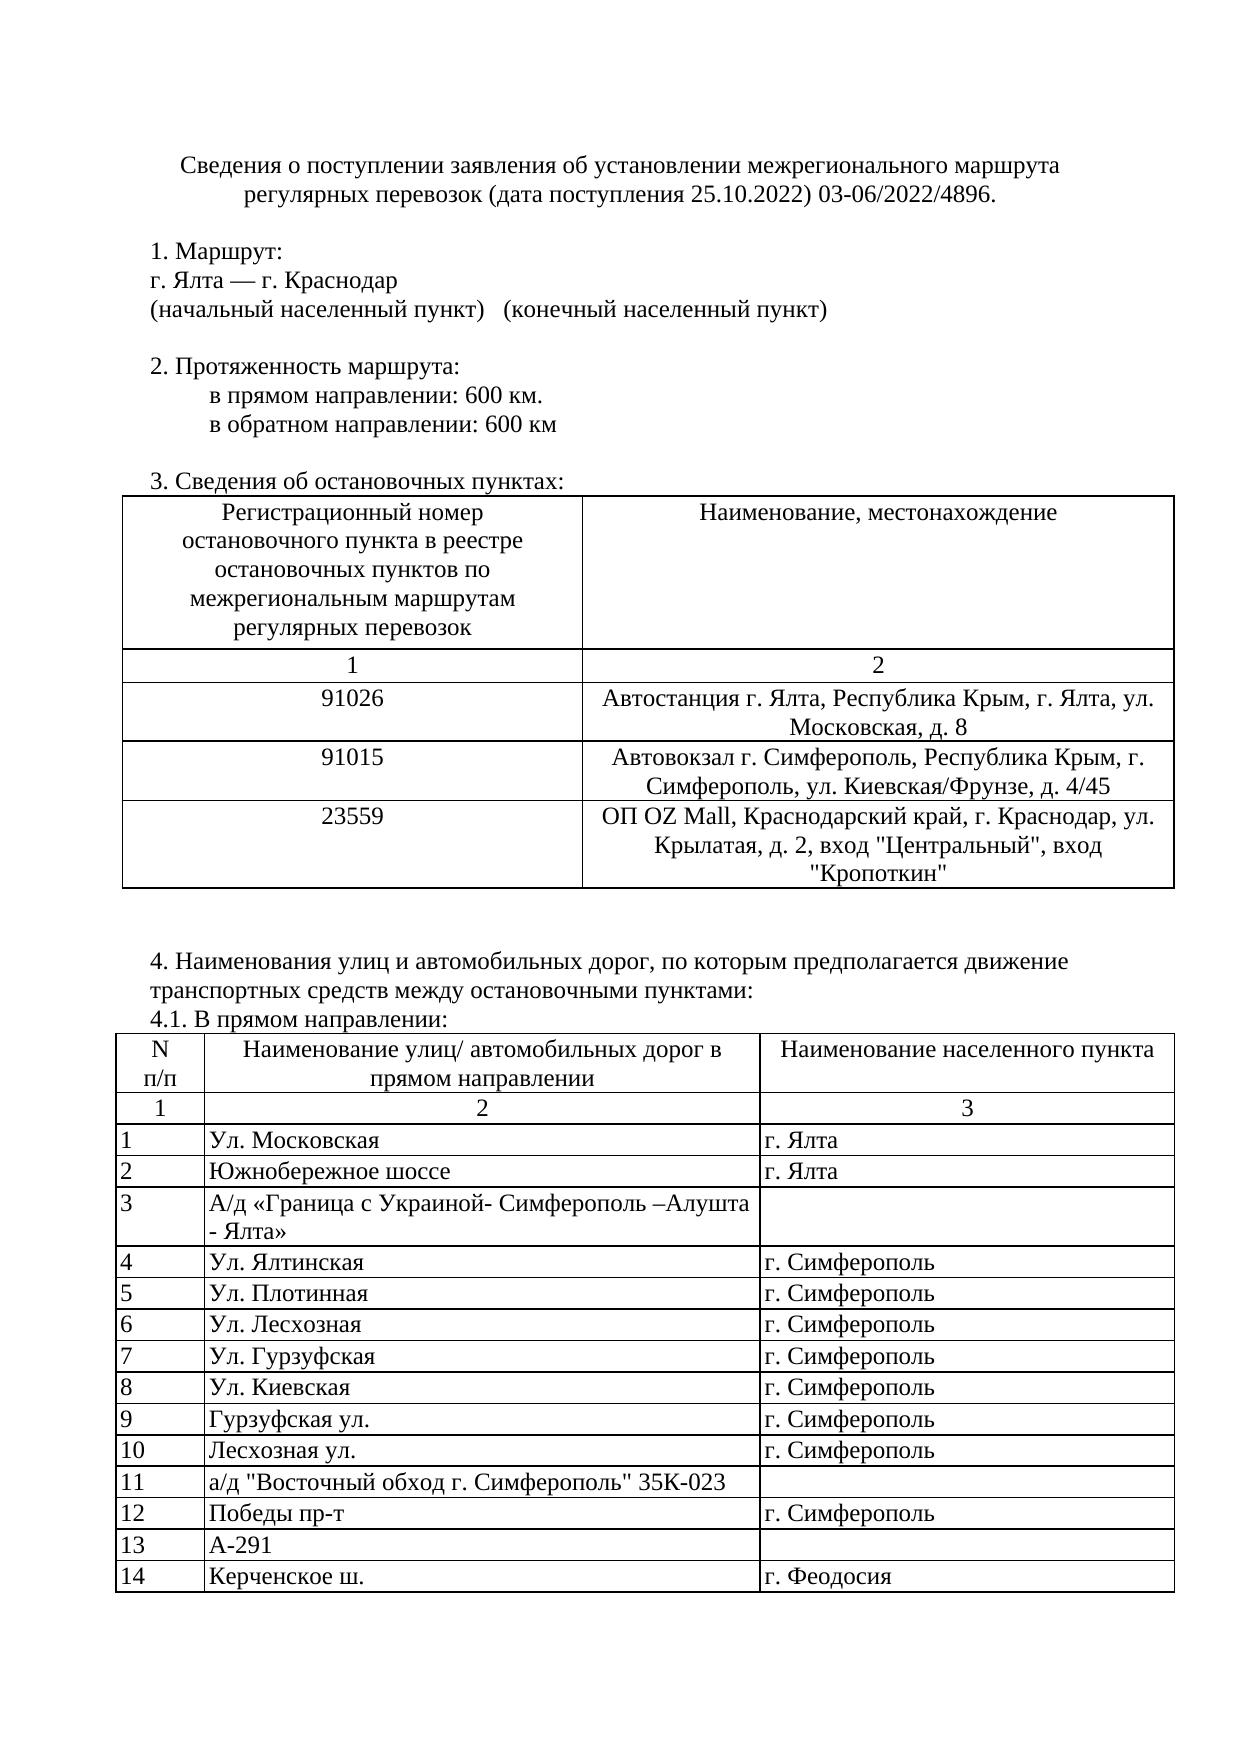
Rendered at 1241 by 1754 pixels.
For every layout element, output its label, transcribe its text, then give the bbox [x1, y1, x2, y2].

table_cell 1 [117, 1125, 204, 1154]
table_cell г. Симферополь [761, 1278, 1174, 1308]
table_cell г. Симферополь [761, 1341, 1174, 1371]
table_cell г. Симферополь [761, 1247, 1174, 1277]
table_cell Победы пр-т [205, 1498, 759, 1528]
table_cell 2 [117, 1156, 204, 1186]
text г. Ялта — г. Краснодар [150, 265, 1090, 294]
table_cell 4 [117, 1247, 204, 1277]
table_cell Автостанция г. Ялта, Республика Крым, г. Ялта, ул. Московская, д. 8 [583, 683, 1173, 740]
table_cell Гурзуфская ул. [205, 1404, 759, 1434]
table_cell Южнобережное шоссе [205, 1156, 759, 1186]
table_cell [761, 1188, 1174, 1245]
text 2. Протяженность маршрута: [150, 351, 1090, 380]
text в прямом направлении: 600 км. [150, 380, 1090, 409]
table_cell 12 [117, 1498, 204, 1528]
text в обратном направлении: 600 км [150, 409, 1090, 437]
table_cell 9 [117, 1404, 204, 1434]
table_header Наименование населенного пункта [761, 1034, 1174, 1092]
table_cell 2 [583, 650, 1173, 681]
table_cell А/д «Граница с Украиной- Симферополь –Алушта - Ялта» [205, 1188, 759, 1245]
table_cell г. Симферополь [761, 1373, 1174, 1402]
table_cell 5 [117, 1278, 204, 1308]
table_header Наименование улиц/ автомобильных дорог в прямом направлении [205, 1034, 759, 1092]
table_cell 14 [117, 1561, 204, 1591]
table_cell А-291 [205, 1530, 759, 1560]
table_cell г. Ялта [761, 1156, 1174, 1186]
table_cell 3 [117, 1188, 204, 1245]
table_cell 1 [117, 1093, 204, 1123]
table_cell 2 [205, 1093, 759, 1123]
table_cell Керченское ш. [205, 1561, 759, 1591]
table_cell г. Симферополь [761, 1436, 1174, 1465]
table_cell 1 [123, 650, 582, 681]
table_cell Ул. Лесхозная [205, 1310, 759, 1339]
table_cell [761, 1467, 1174, 1497]
table_cell 91026 [123, 683, 582, 740]
text 3. Сведения об остановочных пунктах: [150, 466, 1090, 495]
table_cell а/д "Восточный обход г. Симферополь" 35К-023 [205, 1467, 759, 1497]
table_cell 10 [117, 1436, 204, 1465]
table_cell Лесхозная ул. [205, 1436, 759, 1465]
table_cell 11 [117, 1467, 204, 1497]
table_cell 23559 [123, 801, 582, 887]
table_cell 6 [117, 1310, 204, 1339]
table_header Наименование, местонахождение [583, 497, 1173, 648]
table_cell 3 [761, 1093, 1174, 1123]
text 4.1. В прямом направлении: [150, 1004, 1090, 1033]
table_cell 13 [117, 1530, 204, 1560]
table_cell Ул. Московская [205, 1125, 759, 1154]
table_cell Ул. Гурзуфская [205, 1341, 759, 1371]
table_cell ОП OZ Mall, Краснодарский край, г. Краснодар, ул. Крылатая, д. 2, вход "Центральный", вход "Кропоткин" [583, 801, 1173, 887]
table_cell г. Симферополь [761, 1404, 1174, 1434]
table_cell г. Ялта [761, 1125, 1174, 1154]
text Сведения о поступлении заявления об установлении межрегионального маршрута регулярных перевозок (дата поступления 25.10.2022) 03-06/2022/4896. [150, 150, 1090, 207]
table_header Регистрационный номер остановочного пункта в реестре остановочных пунктов по межрегиональным маршрутам регулярных перевозок [123, 497, 582, 648]
table_cell Ул. Плотинная [205, 1278, 759, 1308]
text 4. Наименования улиц и автомобильных дорог, по которым предполагается движение транспортных средств между остановочными пунктами: [150, 946, 1090, 1004]
table_header N п/п [117, 1034, 204, 1092]
table_cell г. Феодосия [761, 1561, 1174, 1591]
text (начальный населенный пункт) (конечный населенный пункт) [150, 294, 1090, 322]
table_cell Автовокзал г. Симферополь, Республика Крым, г. Симферополь, ул. Киевская/Фрунзе, д. 4/45 [583, 742, 1173, 799]
table_cell г. Симферополь [761, 1310, 1174, 1339]
table_cell 8 [117, 1373, 204, 1402]
table_cell Ул. Ялтинская [205, 1247, 759, 1277]
table_cell г. Симферополь [761, 1498, 1174, 1528]
table_cell [761, 1530, 1174, 1560]
table_cell Ул. Киевская [205, 1373, 759, 1402]
table_cell 91015 [123, 742, 582, 799]
table_cell 7 [117, 1341, 204, 1371]
text 1. Маршрут: [150, 236, 1090, 265]
